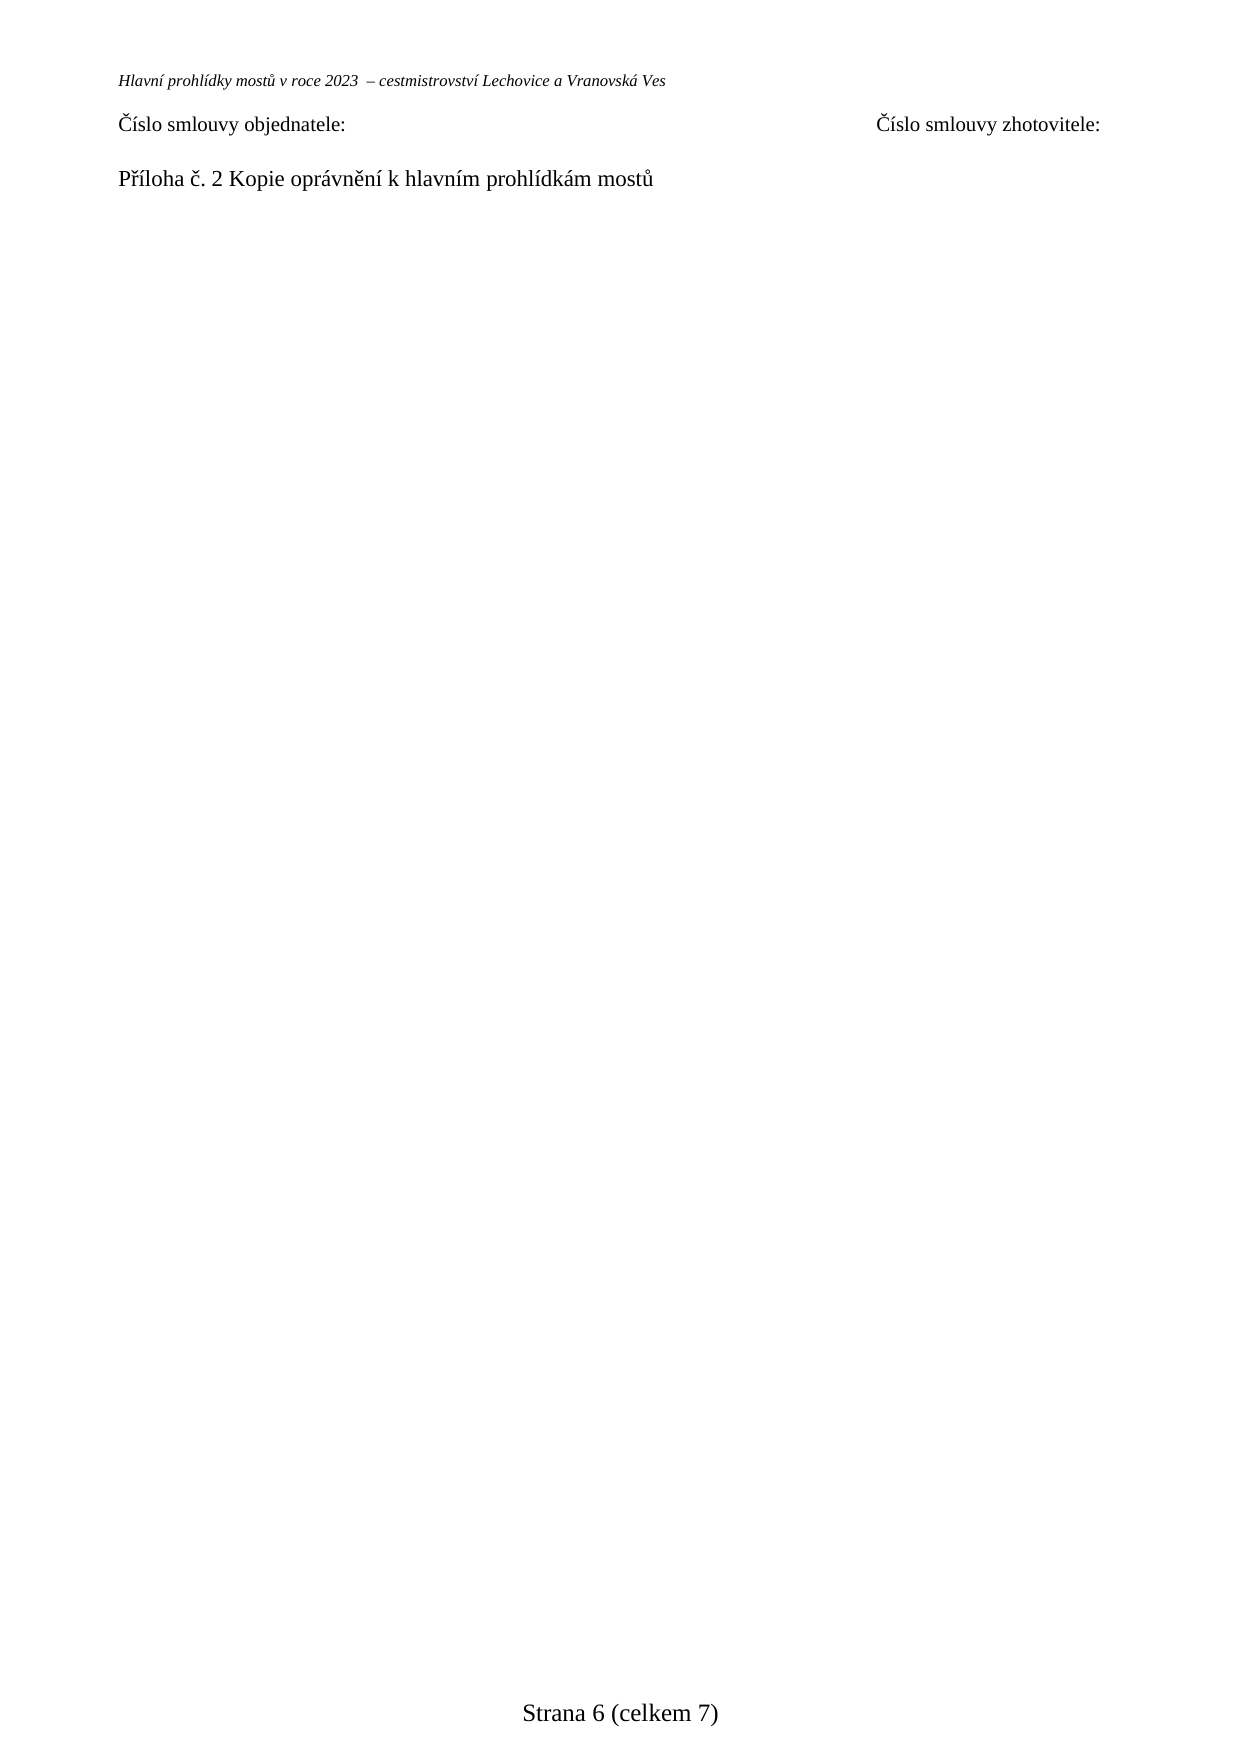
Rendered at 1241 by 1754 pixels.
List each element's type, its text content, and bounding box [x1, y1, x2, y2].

text Příloha č. 2 Kopie oprávnění k hlavním prohlídkám mostů [118, 165, 1122, 192]
